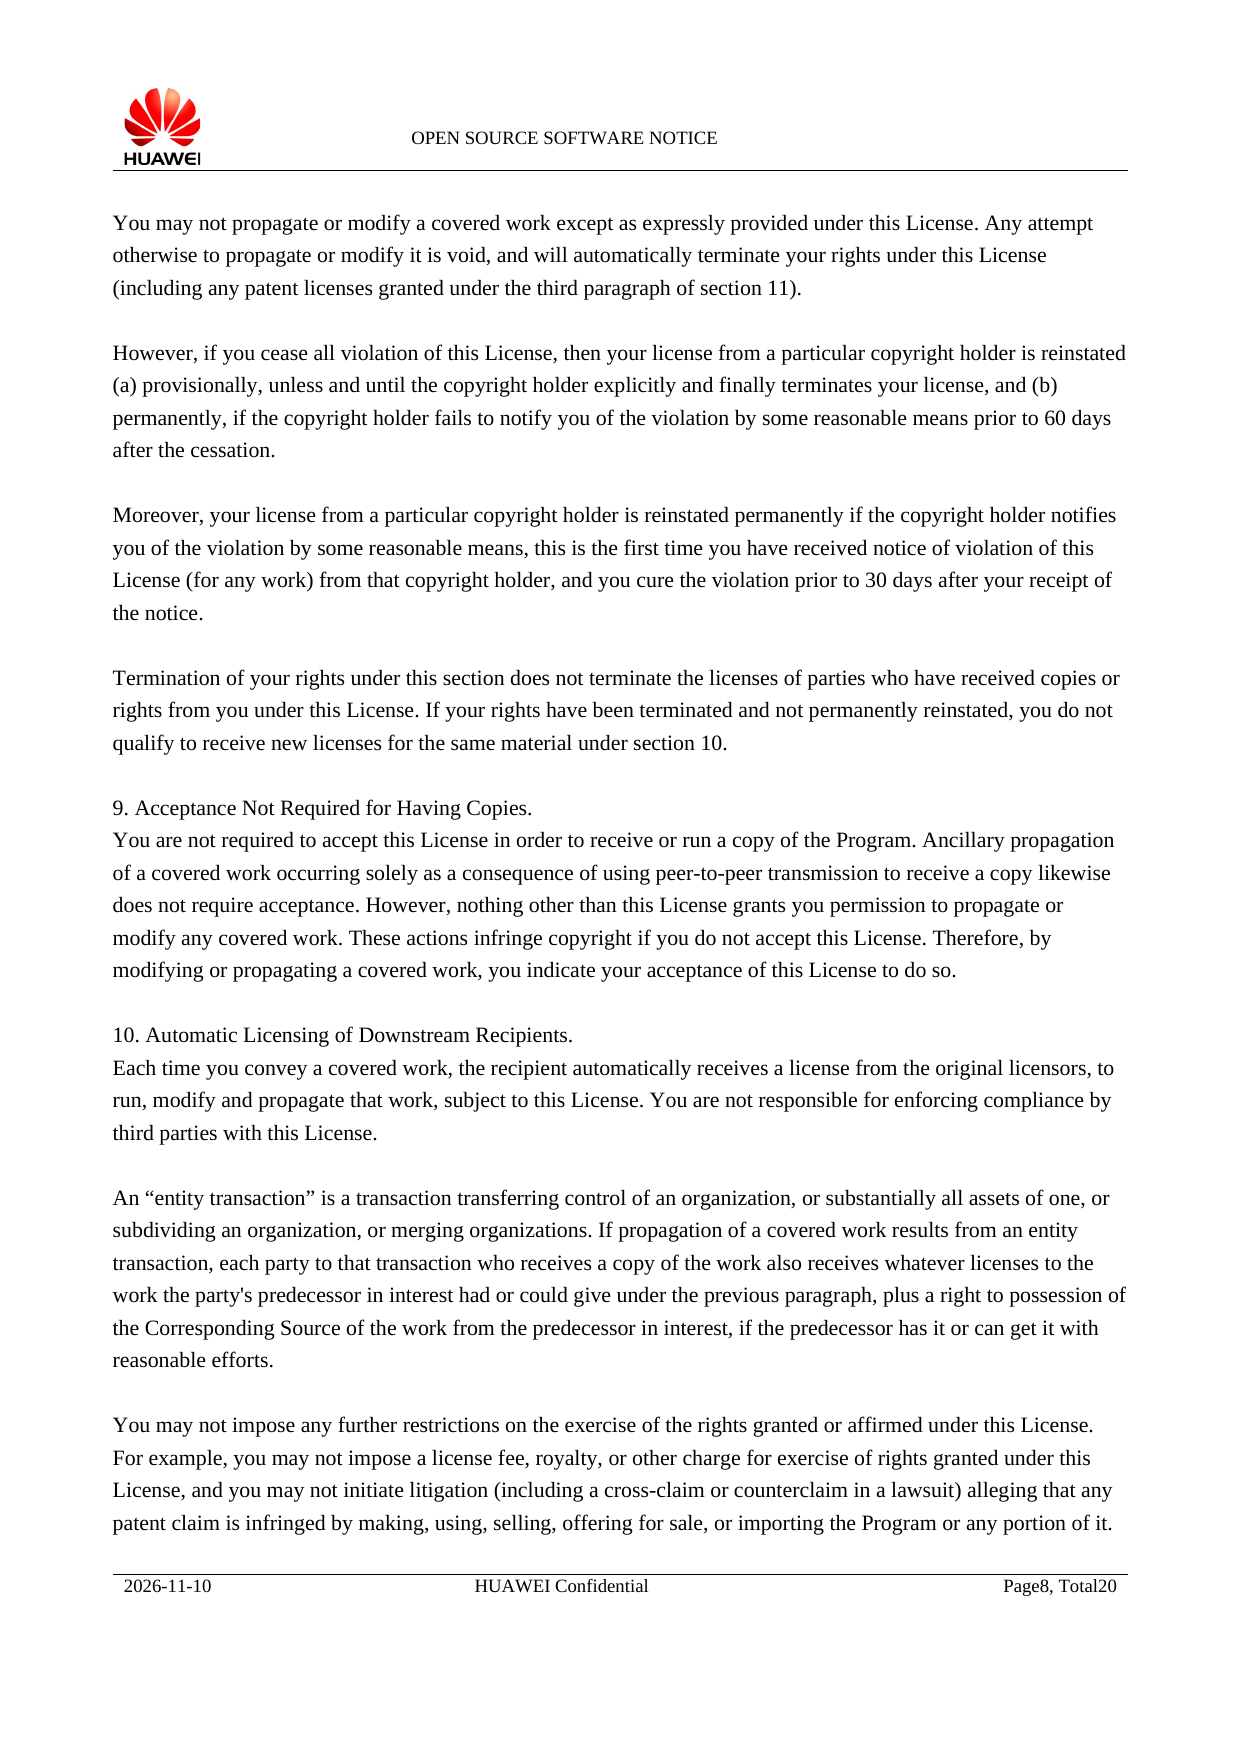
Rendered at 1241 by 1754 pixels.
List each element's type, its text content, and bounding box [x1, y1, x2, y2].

picture [124, 88, 201, 165]
